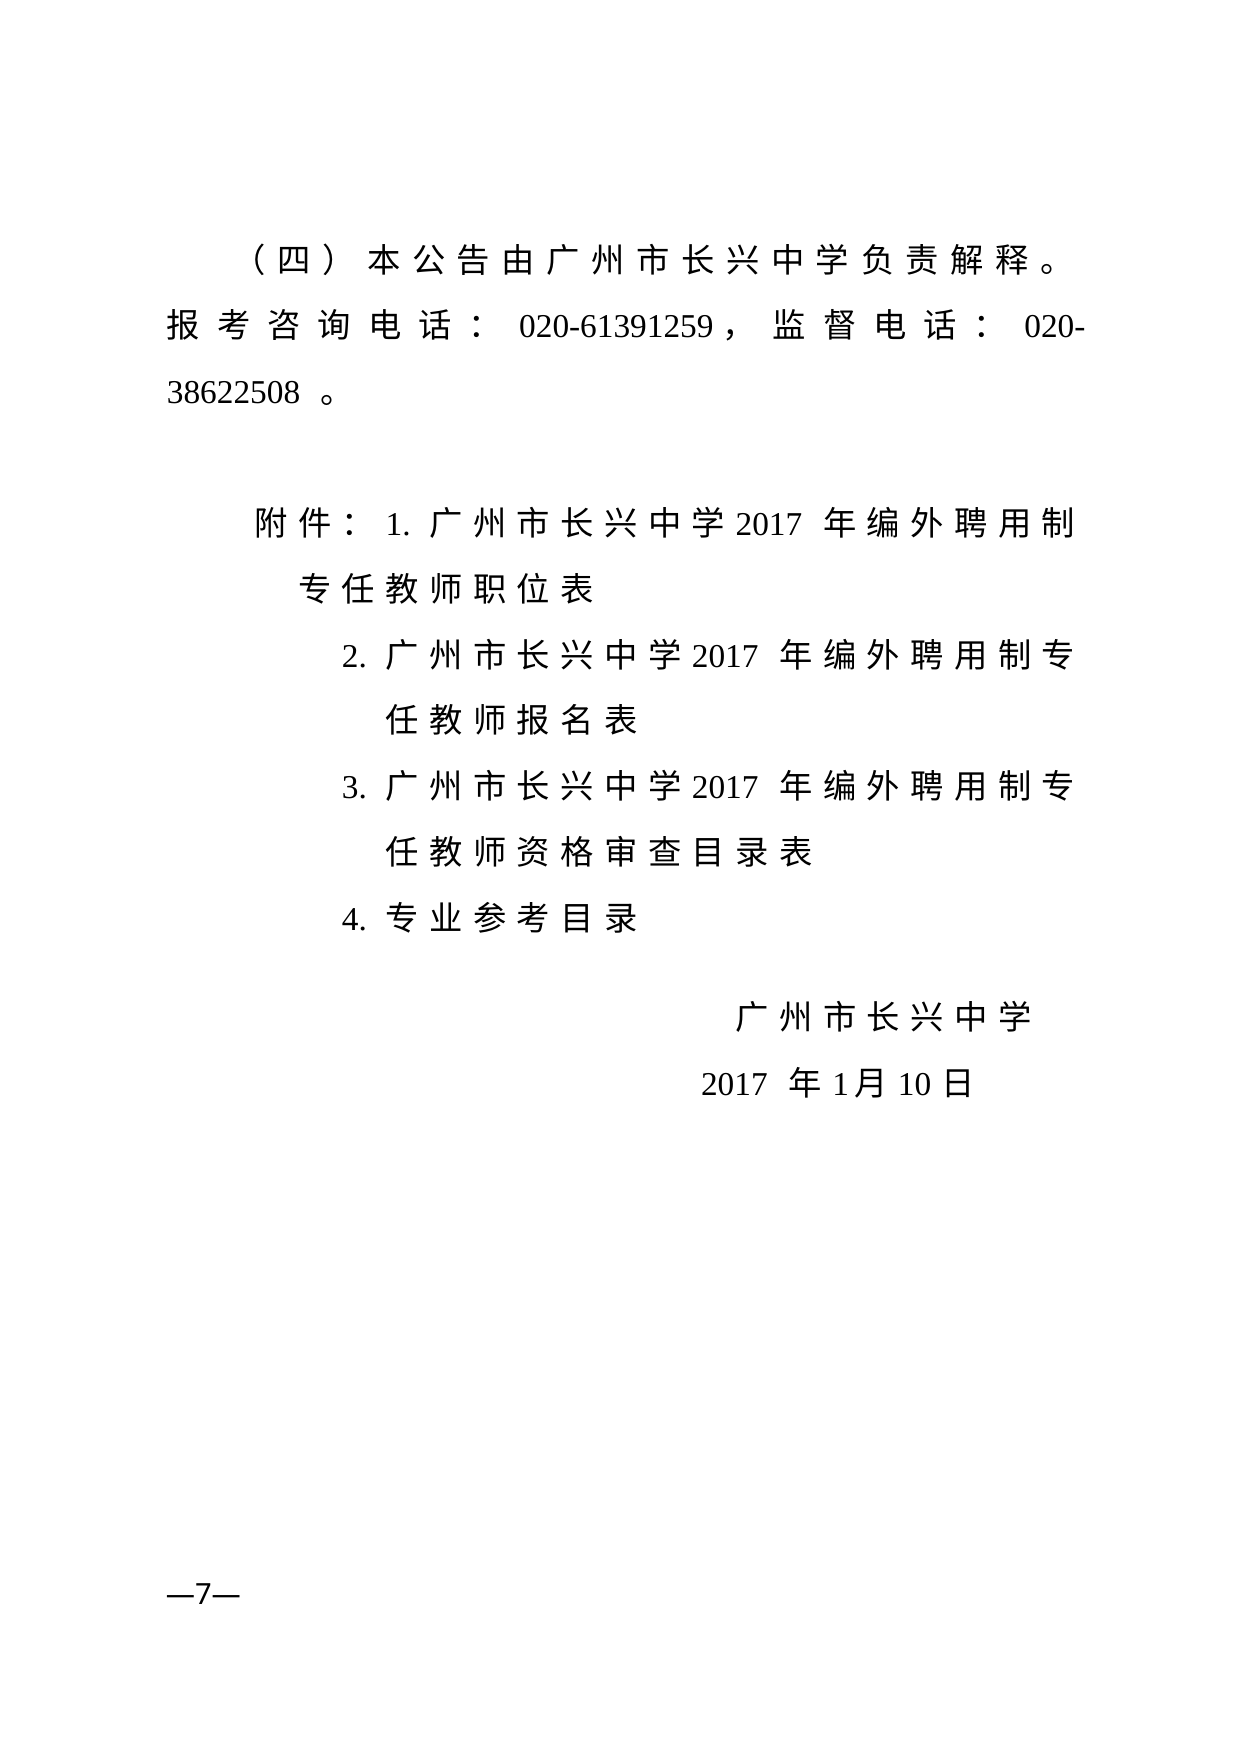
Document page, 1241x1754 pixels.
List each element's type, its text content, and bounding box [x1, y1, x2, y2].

text 2017年1月10日 [177, 1047, 985, 1113]
text 广州市长兴中学 [177, 982, 1085, 1047]
text 3.广州市长兴中学2017年编外聘用制专任教师资格审查目录表 [337, 751, 1085, 883]
text 4.专业参考目录 [337, 883, 1085, 949]
text 附件：1.广州市长兴中学2017年编外聘用制专任教师职位表 [236, 488, 1085, 619]
text （四）本公告由广州市长兴中学负责解释。报考咨询电话：020-61391259，监督电话：020-38622508。 [167, 224, 1085, 422]
text 2.广州市长兴中学2017年编外聘用制专任教师报名表 [337, 619, 1085, 751]
